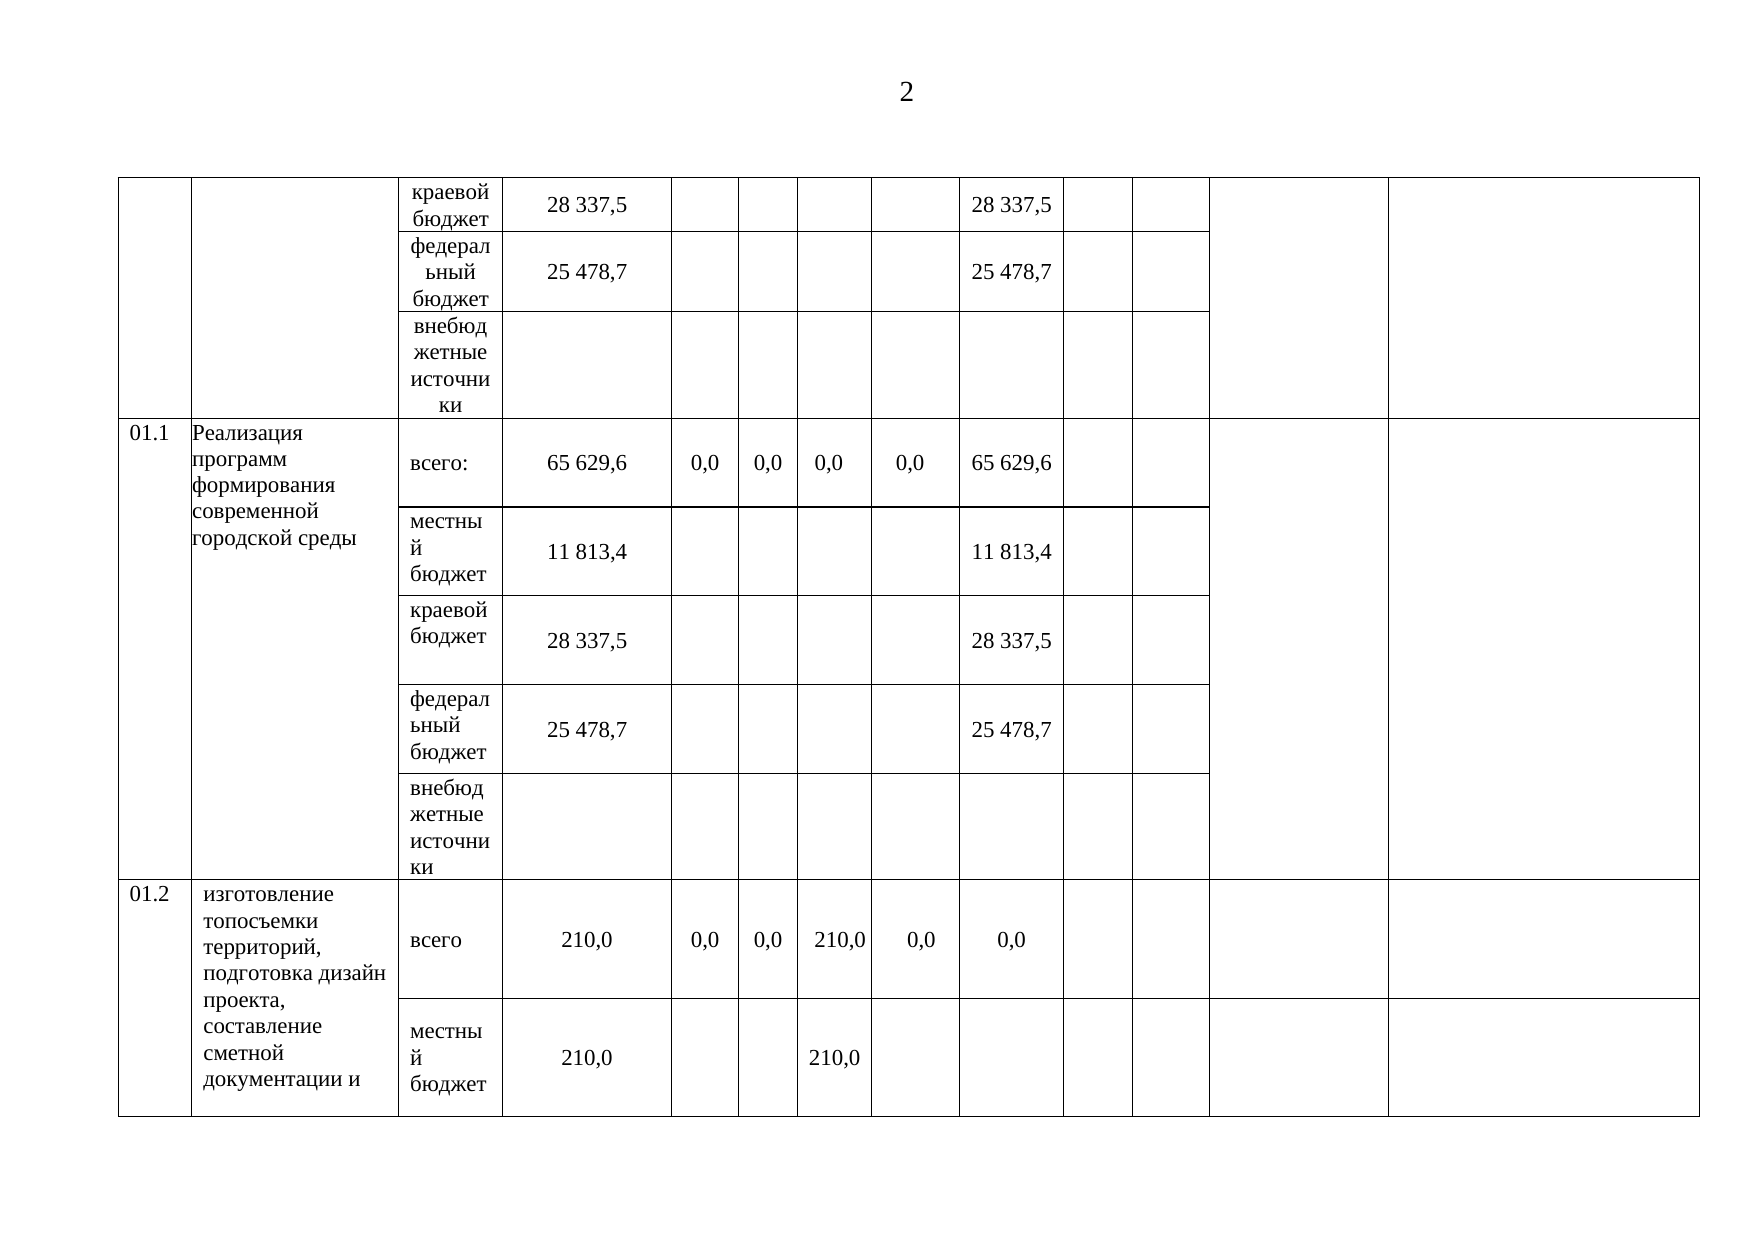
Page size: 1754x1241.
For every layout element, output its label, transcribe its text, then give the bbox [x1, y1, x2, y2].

table_cell [672, 774, 738, 879]
table_cell Реализация программ формирования современной городской среды [192, 419, 398, 879]
table_cell [1133, 232, 1209, 311]
table_cell [1133, 508, 1209, 595]
table_cell [798, 685, 871, 773]
table_cell 65 629,6 [503, 419, 671, 506]
table_cell [872, 685, 959, 773]
table_cell 28 337,5 [503, 178, 671, 231]
table_cell [672, 312, 738, 417]
table_cell [672, 999, 738, 1116]
table_cell [1064, 419, 1132, 506]
table_cell [798, 508, 871, 595]
table_cell [1133, 685, 1209, 773]
table_cell [739, 999, 797, 1116]
table_cell всего [399, 880, 502, 997]
table_cell [1133, 774, 1209, 879]
table_cell 28 337,5 [960, 596, 1063, 684]
table_cell [739, 178, 797, 231]
table_cell [1389, 999, 1699, 1116]
table_cell 25 478,7 [960, 685, 1063, 773]
table_cell [1389, 880, 1699, 997]
table_cell [1133, 880, 1209, 997]
table_cell 11 813,4 [960, 508, 1063, 595]
table_cell [1064, 178, 1132, 231]
table_cell федеральный бюджет [399, 232, 502, 311]
table_cell всего: [399, 419, 502, 506]
table_cell [960, 774, 1063, 879]
table_cell федеральный бюджет [399, 685, 502, 773]
table_cell местный бюджет [399, 508, 502, 595]
table_cell 0,0 [798, 419, 871, 506]
table_cell [1064, 880, 1132, 997]
table_cell [672, 596, 738, 684]
table_cell краевой бюджет [399, 178, 502, 231]
table_cell [1389, 419, 1699, 879]
table_cell [872, 232, 959, 311]
table_cell [798, 232, 871, 311]
table_cell [672, 685, 738, 773]
table_cell 210,0 [798, 999, 871, 1116]
table_cell [1064, 596, 1132, 684]
table_cell 01.2 [119, 880, 191, 1116]
table_cell [1133, 178, 1209, 231]
table_cell [739, 508, 797, 595]
table_cell 0,0 [739, 880, 797, 997]
table_cell [672, 178, 738, 231]
table_cell 11 813,4 [503, 508, 671, 595]
table_cell [739, 774, 797, 879]
table_cell [1210, 178, 1388, 417]
table_cell [739, 596, 797, 684]
table_cell 65 629,6 [960, 419, 1063, 506]
table_cell краевой бюджет [399, 596, 502, 684]
table_cell [798, 774, 871, 879]
table_cell [739, 232, 797, 311]
table_cell [503, 774, 671, 879]
table_cell [798, 312, 871, 417]
table_cell [1389, 178, 1699, 417]
table_cell [739, 312, 797, 417]
table_cell [739, 685, 797, 773]
table_cell [1064, 774, 1132, 879]
table_cell 0,0 [672, 880, 738, 997]
table_cell [872, 774, 959, 879]
table_cell 0,0 [960, 880, 1063, 997]
table_cell 25 478,7 [503, 232, 671, 311]
table_cell 0,0 [672, 419, 738, 506]
table_cell [1064, 685, 1132, 773]
table_cell 01.1 [119, 419, 191, 879]
table_cell внебюджетные источники [399, 774, 502, 879]
table_cell 210,0 [503, 880, 671, 997]
table_cell [1133, 596, 1209, 684]
table_cell [1133, 419, 1209, 506]
table_cell [872, 508, 959, 595]
table_cell 0,0 [872, 419, 959, 506]
table_cell [1064, 999, 1132, 1116]
table_cell [503, 312, 671, 417]
table_cell [872, 596, 959, 684]
table_cell 0,0 [739, 419, 797, 506]
table_cell [1064, 508, 1132, 595]
table_cell 28 337,5 [960, 178, 1063, 231]
table_cell 0,0 [872, 880, 959, 997]
table_cell [1210, 880, 1388, 997]
table_cell [672, 232, 738, 311]
table_cell 28 337,5 [503, 596, 671, 684]
table_cell [798, 178, 871, 231]
table_cell [1133, 312, 1209, 417]
table_cell [1210, 999, 1388, 1116]
table_cell [1064, 232, 1132, 311]
table_cell [1133, 999, 1209, 1116]
table_cell [872, 178, 959, 231]
table_cell [960, 999, 1063, 1116]
table_cell 210,0 [798, 880, 871, 997]
table_cell [1064, 312, 1132, 417]
table_cell изготовление топосъемки территорий, подготовка дизайн проекта, составление сметной документации и прохождение определения достоверности сметной стоимости строительства [192, 880, 398, 1116]
table_cell [960, 312, 1063, 417]
table_cell 210,0 [503, 999, 671, 1116]
table_cell [798, 596, 871, 684]
table_cell [672, 508, 738, 595]
table_cell [872, 312, 959, 417]
table_cell местный бюджет [399, 999, 502, 1116]
table_cell 25 478,7 [503, 685, 671, 773]
table_cell [872, 999, 959, 1116]
table_cell 25 478,7 [960, 232, 1063, 311]
table_cell [1210, 419, 1388, 879]
table_cell внебюджетные источники [399, 312, 502, 417]
